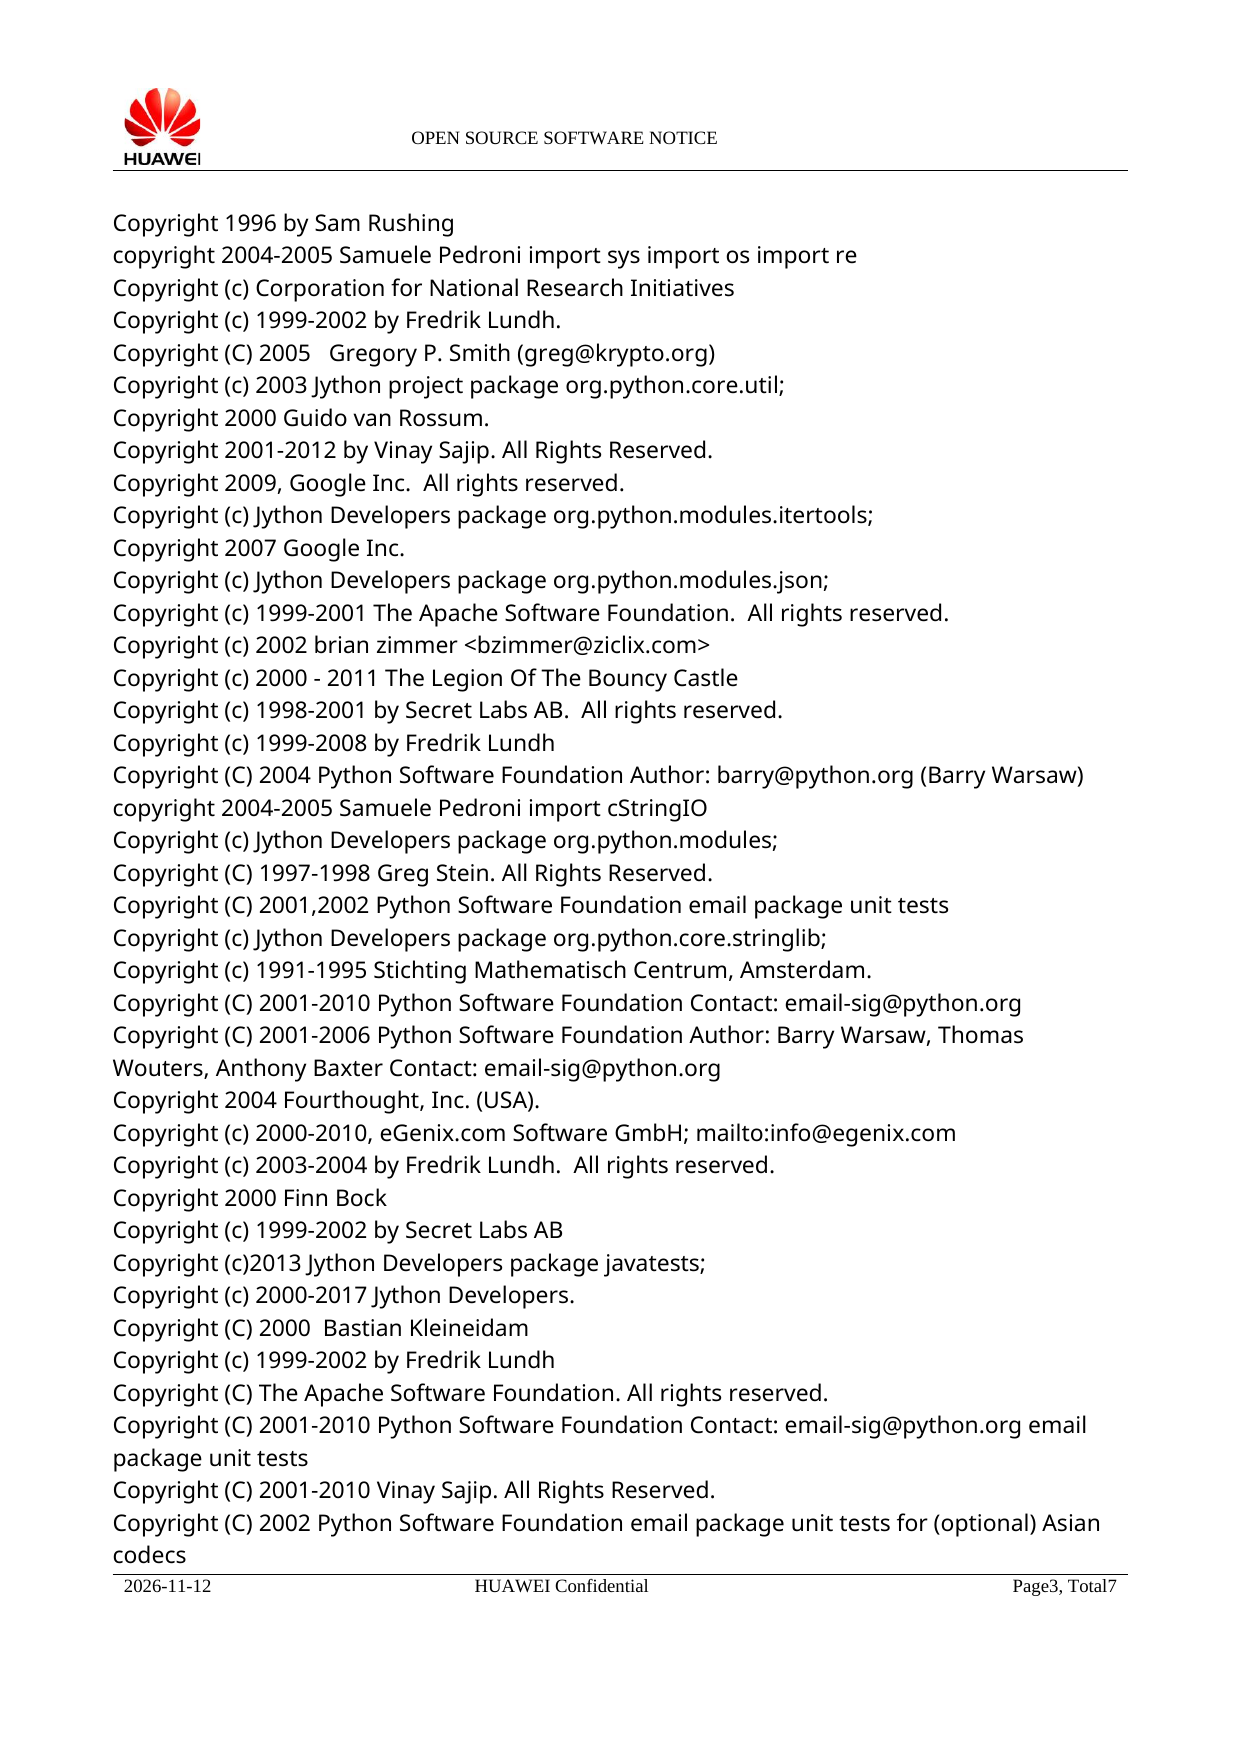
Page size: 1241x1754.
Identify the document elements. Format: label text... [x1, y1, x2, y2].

picture [124, 88, 201, 165]
